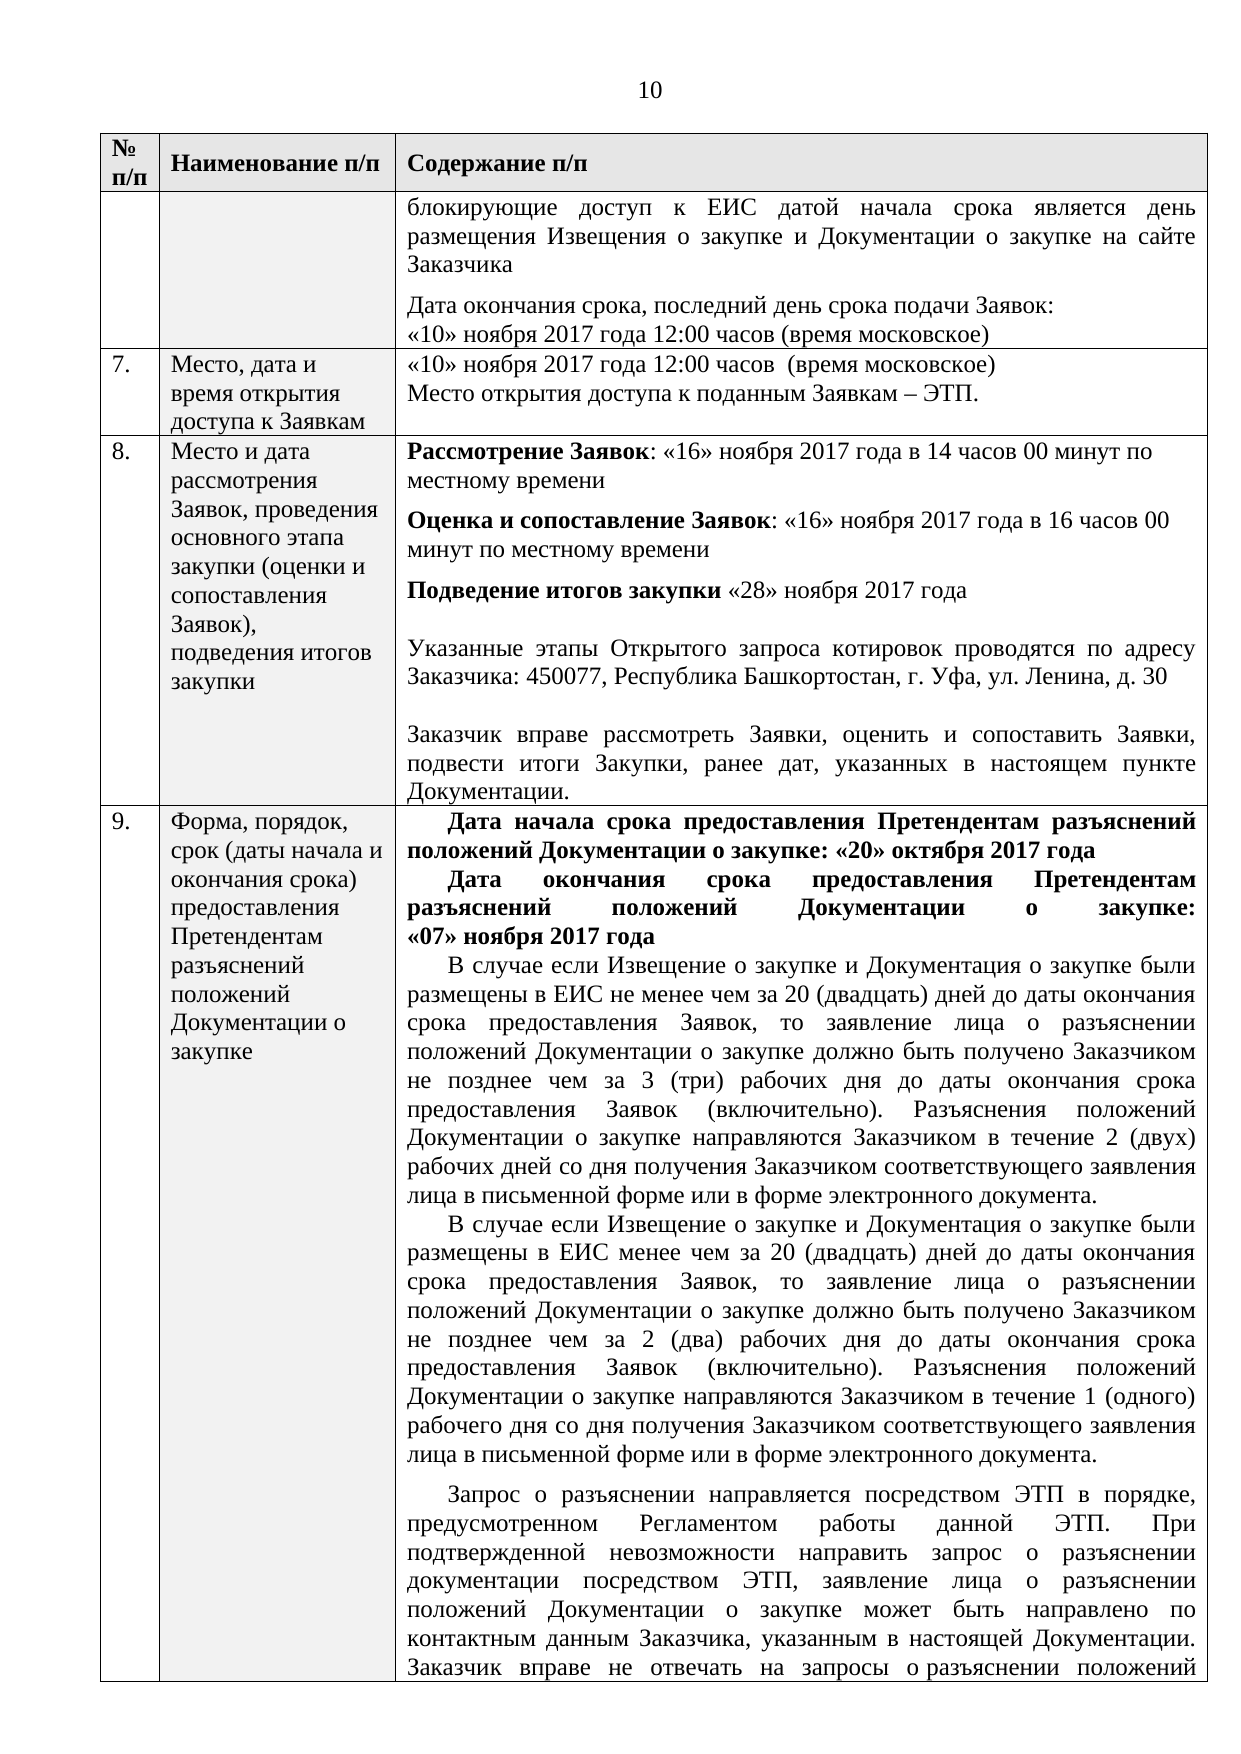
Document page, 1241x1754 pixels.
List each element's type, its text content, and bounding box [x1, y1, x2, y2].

table_header Содержание п/п [396, 134, 1207, 191]
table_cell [160, 192, 395, 348]
table_cell Место, дата и время открытия доступа к Заявкам [160, 349, 395, 435]
table_header Наименование п/п [160, 134, 395, 191]
table_cell [101, 192, 159, 348]
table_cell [396, 192, 1207, 348]
table_cell [101, 436, 159, 805]
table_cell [160, 806, 395, 1681]
table_cell Рассмотрение Заявок: «16» ноября 2017 года в 14 часов 00 минут по местному времени Оценка и сопоставление Заявок: «16» ноября 2017 года в 16 часов 00 минут по местному времени Подведение итогов закупки «28» ноября 2017 года Указанные этапы Открытого запроса котировок проводятся по адресу Заказчика: 450077, Республика Башкортостан, г. Уфа, ул. Ленина, д. 30 Заказчик вправе рассмотреть Заявки, оценить и сопоставить Заявки, подвести итоги Закупки, ранее дат, указанных в настоящем пункте Документации. [396, 436, 1207, 805]
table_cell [396, 806, 1207, 1681]
table_cell «10» ноября 2017 года 12:00 часов (время московское) Место открытия доступа к поданным Заявкам – ЭТП. [396, 349, 1207, 435]
table_cell Место и дата рассмотрения Заявок, проведения основного этапа закупки (оценки и сопоставления Заявок), подведения итогов закупки [160, 436, 395, 805]
table_cell [101, 349, 159, 435]
table_cell [101, 806, 159, 1681]
table_header № п/п [101, 134, 159, 191]
